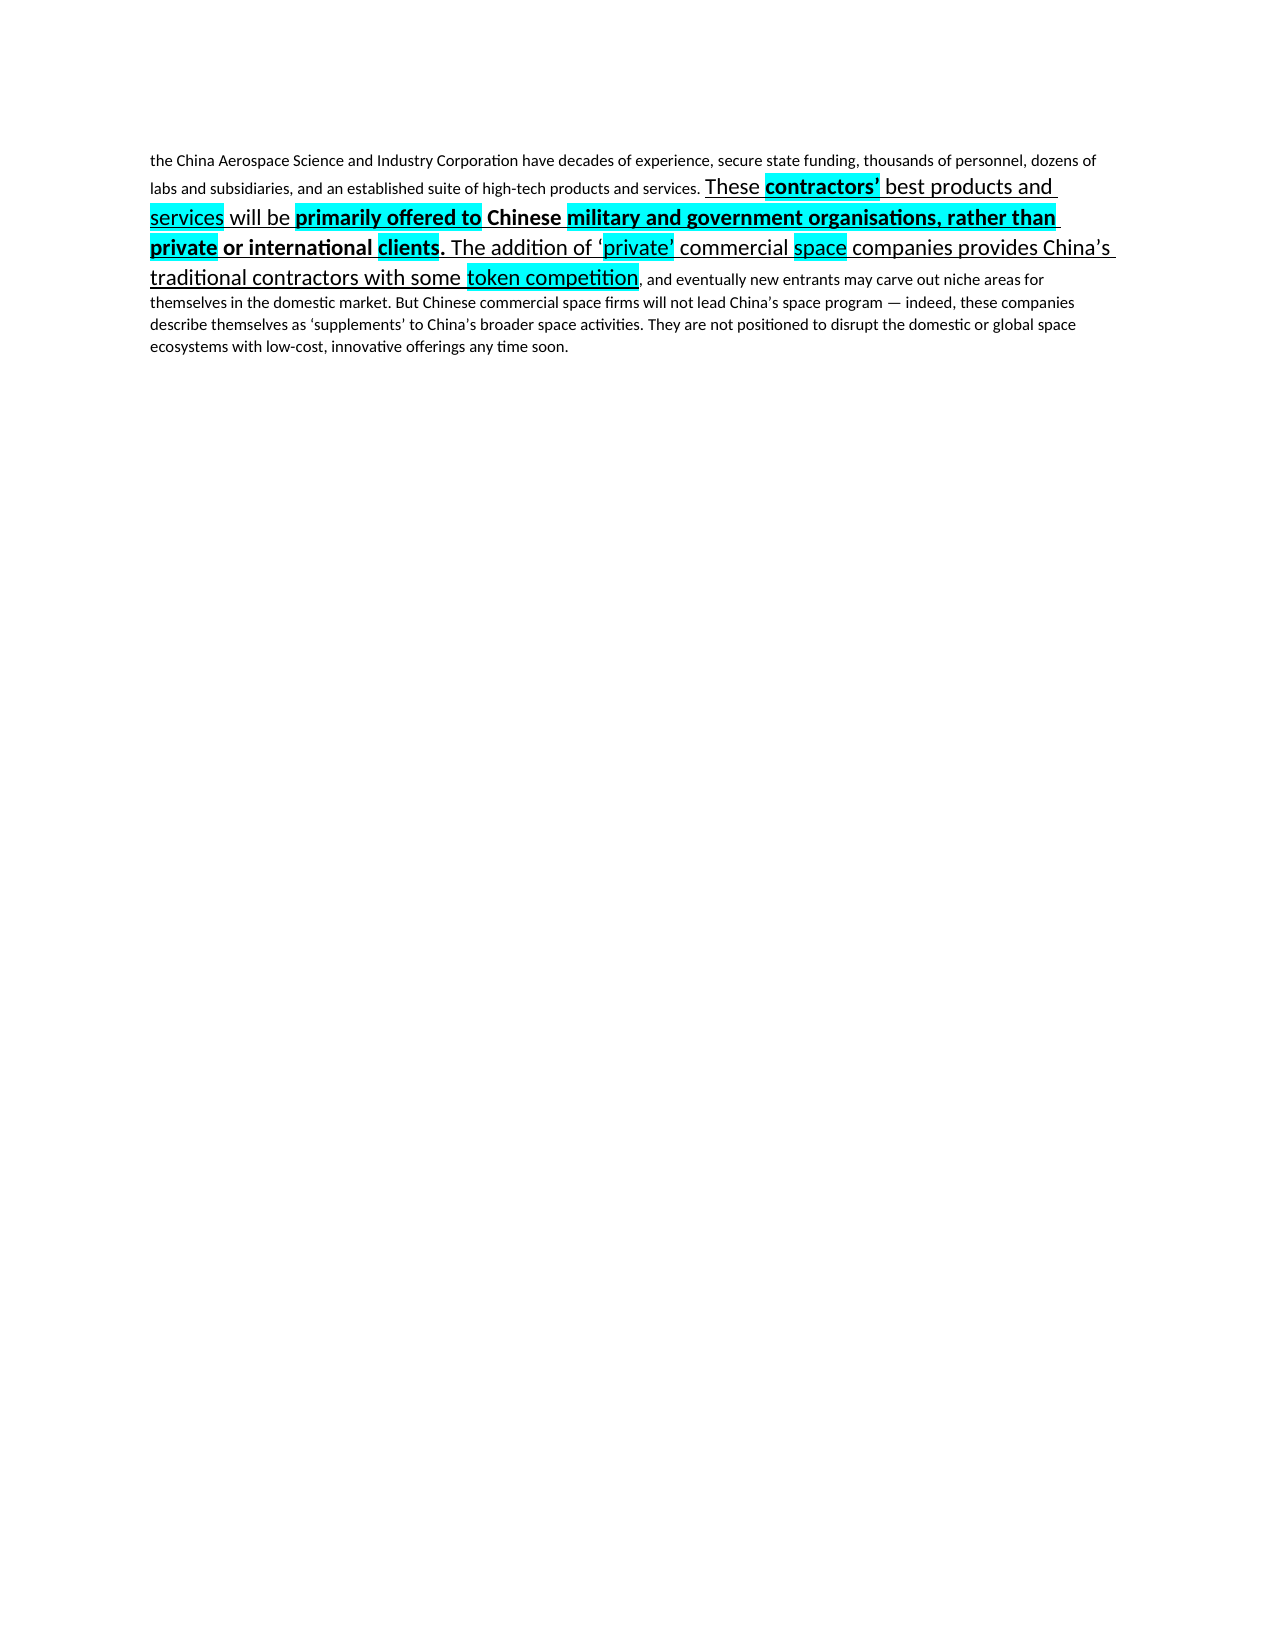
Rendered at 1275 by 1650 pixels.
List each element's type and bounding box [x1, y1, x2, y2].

text [150, 150, 1125, 357]
